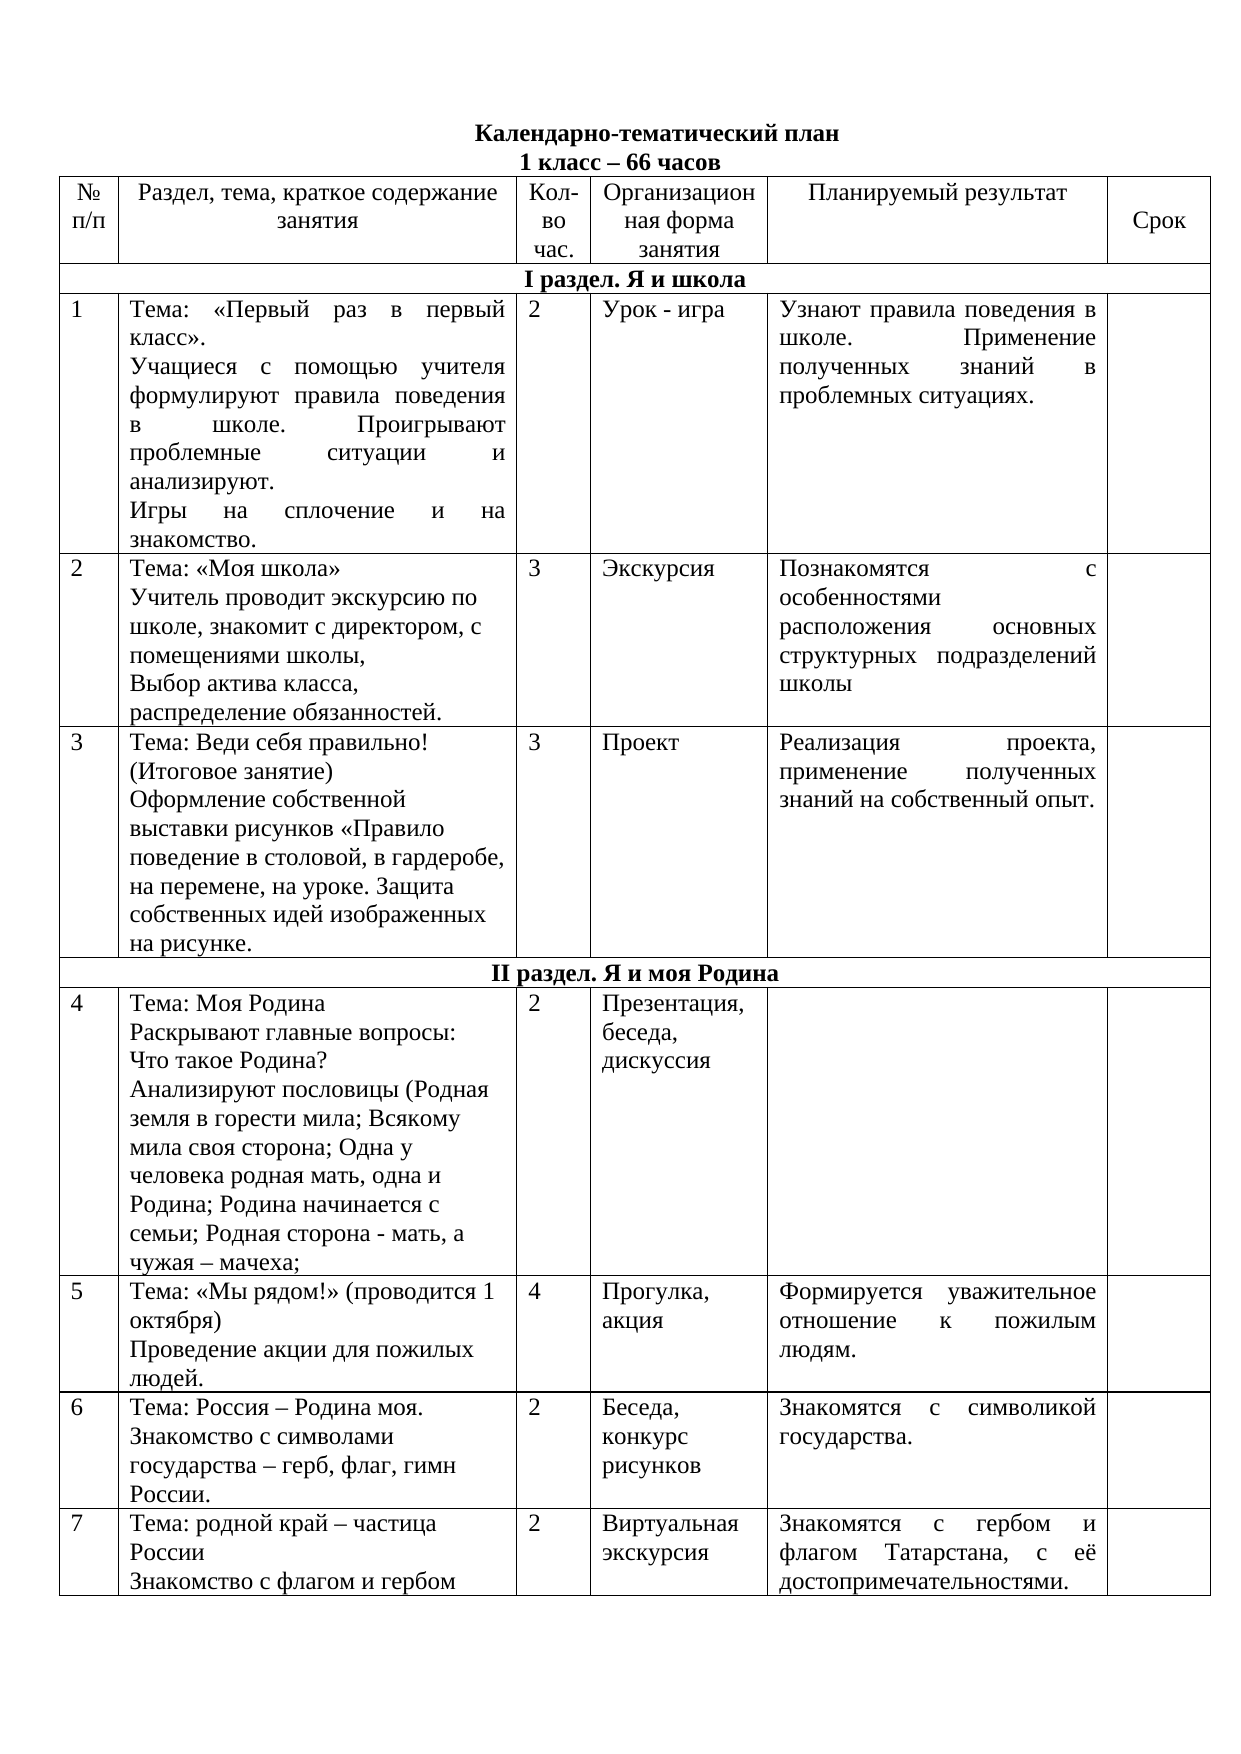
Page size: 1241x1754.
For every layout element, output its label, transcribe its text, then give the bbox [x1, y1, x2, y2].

table_cell [1108, 1276, 1210, 1391]
table_cell 5 [60, 1276, 118, 1391]
table_cell 7 [60, 1509, 118, 1595]
table_cell [1108, 988, 1210, 1275]
table_header Кол-во час. [517, 177, 590, 263]
table_header Раздел, тема, краткое содержание занятия [119, 177, 516, 263]
table_cell Тема: Россия – Родина моя. Знакомство с символами государства – герб, флаг, гимн России. [119, 1393, 516, 1507]
table_header № п/п [60, 177, 118, 263]
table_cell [591, 1509, 767, 1595]
table_cell Презентация, беседа, дискуссия [591, 988, 767, 1275]
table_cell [768, 1509, 1107, 1595]
text 1 класс – 66 часов [118, 147, 1122, 176]
table_cell 1 [60, 294, 118, 552]
table_cell Тема: «Мы рядом!» (проводится 1 октября) Проведение акции для пожилых людей. [119, 1276, 516, 1391]
table_cell Узнают правила поведения в школе. Применение полученных знаний в проблемных ситуациях. [768, 294, 1107, 552]
table_cell I раздел. Я и школа [60, 264, 1210, 293]
table_cell Урок - игра [591, 294, 767, 552]
table_cell [1108, 294, 1210, 552]
table_cell II раздел. Я и моя Родина [60, 958, 1210, 987]
table_cell [768, 988, 1107, 1275]
table_cell 3 [517, 727, 590, 957]
text Календарно-тематический план [118, 118, 1122, 147]
table_cell 4 [60, 988, 118, 1275]
table_cell [1108, 727, 1210, 957]
table_cell Тема: «Первый раз в первый класс». Учащиеся с помощью учителя формулируют правила поведения в школе. Проигрывают проблемные ситуации и анализируют. Игры на сплочение и на знакомство. [119, 294, 516, 552]
table_cell [1108, 1393, 1210, 1507]
table_cell 2 [517, 1509, 590, 1595]
table_cell [1108, 1509, 1210, 1595]
table_cell 4 [517, 1276, 590, 1391]
table_cell [1108, 554, 1210, 726]
table_cell Тема: «Моя школа» Учитель проводит экскурсию по школе, знакомит с директором, с помещениями школы, Выбор актива класса, распределение обязанностей. [119, 554, 516, 726]
table_cell 3 [517, 554, 590, 726]
table_cell Знакомятся с символикой государства. [768, 1393, 1107, 1507]
table_cell 2 [517, 1393, 590, 1507]
table_header Организационная форма занятия [591, 177, 767, 263]
table_cell 2 [517, 294, 590, 552]
table_header Планируемый результат [768, 177, 1107, 263]
table_cell Познакомятся с особенностями расположения основных структурных подразделений школы [768, 554, 1107, 726]
table_cell Беседа, конкурс рисунков [591, 1393, 767, 1507]
table_cell Тема: Веди себя правильно! (Итоговое занятие) Оформление собственной выставки рисунков «Правило поведение в столовой, в гардеробе, на перемене, на уроке. Защита собственных идей изображенных на рисунке. [119, 727, 516, 957]
table_cell 2 [60, 554, 118, 726]
table_cell Формируется уважительное отношение к пожилым людям. [768, 1276, 1107, 1391]
table_cell Экскурсия [591, 554, 767, 726]
table_cell Прогулка, акция [591, 1276, 767, 1391]
table_cell Проект [591, 727, 767, 957]
table_cell Реализация проекта, применение полученных знаний на собственный опыт. [768, 727, 1107, 957]
table_cell 2 [517, 988, 590, 1275]
table_cell 3 [60, 727, 118, 957]
table_cell Тема: Моя Родина Раскрывают главные вопросы: Что такое Родина? Анализируют пословицы (Родная земля в горести мила; Всякому мила своя сторона; Одна у человека родная мать, одна и Родина; Родина начинается с семьи; Родная сторона - мать, а чужая – мачеха; [119, 988, 516, 1275]
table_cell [119, 1509, 516, 1595]
table_header Срок [1108, 177, 1210, 263]
table_cell 6 [60, 1393, 118, 1507]
